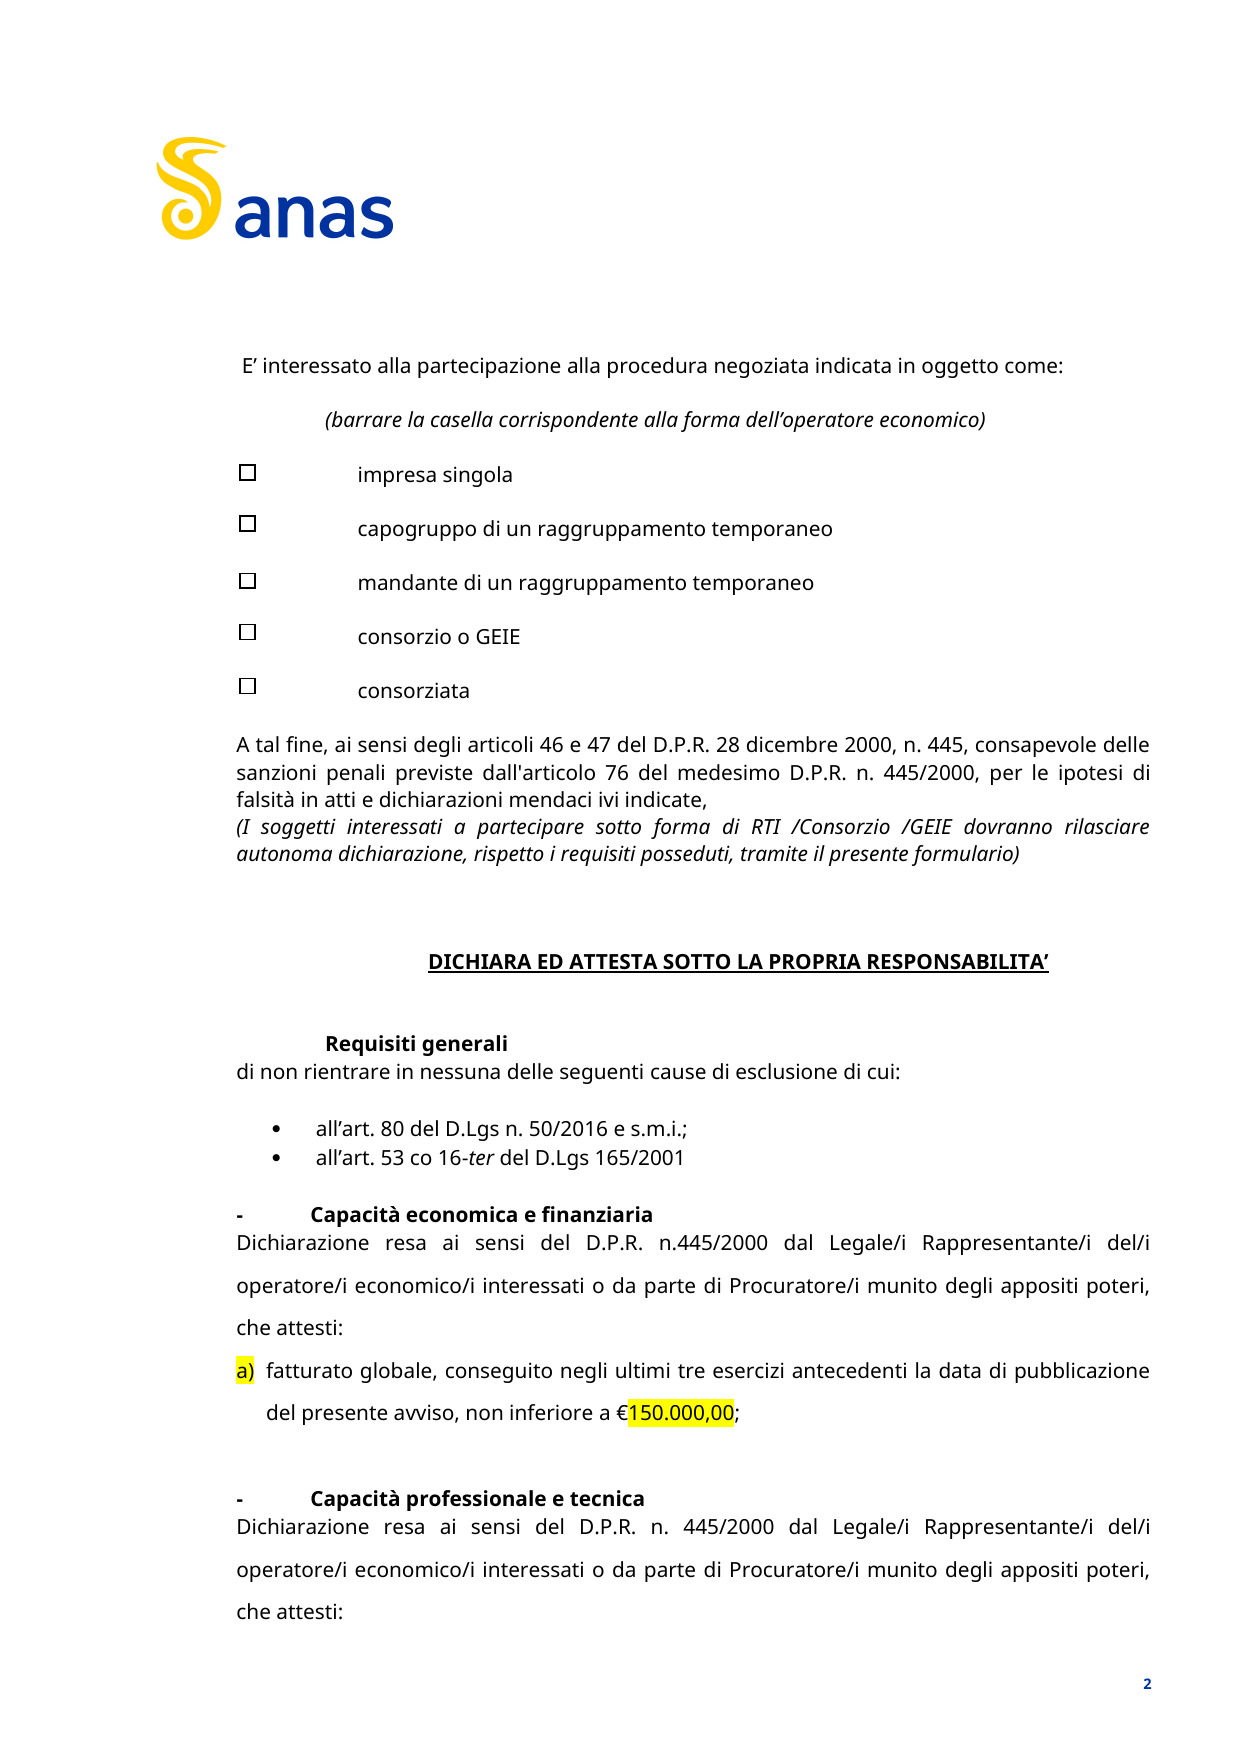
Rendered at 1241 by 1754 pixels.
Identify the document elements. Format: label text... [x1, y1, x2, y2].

text consorziata [236, 677, 1152, 704]
text di non rientrare in nessuna delle seguenti cause di esclusione di cui: [236, 1057, 1152, 1086]
list Capacità economica e finanziaria [236, 1200, 1152, 1228]
list all’art. 53 co 16-ter del D.Lgs 165/2001 [273, 1143, 1152, 1171]
text consorzio o GEIE [236, 623, 1152, 650]
text mandante di un raggruppamento temporaneo [236, 569, 1152, 596]
picture [59, 0, 1241, 252]
text (I soggetti interessati a partecipare sotto forma di RTI /Consorzio /GEIE dovranno rilasciare autonoma dichiarazione, rispetto i requisiti posseduti, tramite il presente formulario) [236, 812, 1152, 867]
list all’art. 80 del D.Lgs n. 50/2016 e s.m.i.; [273, 1114, 1152, 1143]
text capogruppo di un raggruppamento temporaneo [236, 514, 1152, 542]
text (barrare la casella corrispondente alla forma dell’operatore economico) [236, 406, 1152, 433]
text Requisiti generali [236, 1029, 1152, 1057]
text A tal fine, ai sensi degli articoli 46 e 47 del D.P.R. 28 dicembre 2000, n. 445, consapevole delle sanzioni penali previste dall'articolo 76 del medesimo D.P.R. n. 445/2000, per le ipotesi di falsità in atti e dichiarazioni mendaci ivi indicate, [236, 731, 1152, 812]
list Capacità professionale e tecnica [236, 1484, 1152, 1512]
text DICHIARA ED ATTESTA SOTTO LA PROPRIA RESPONSABILITA’ [236, 948, 1152, 975]
text Dichiarazione resa ai sensi del D.P.R. n. 445/2000 dal Legale/i Rappresentante/i del/i operatore/i economico/i interessati o da parte di Procuratore/i munito degli appositi poteri, che attesti: [236, 1512, 1152, 1626]
text E’ interessato alla partecipazione alla procedura negoziata indicata in oggetto come: [236, 352, 1152, 379]
text Dichiarazione resa ai sensi del D.P.R. n.445/2000 dal Legale/i Rappresentante/i del/i operatore/i economico/i interessati o da parte di Procuratore/i munito degli appositi poteri, che attesti: [236, 1228, 1152, 1342]
text impresa singola [236, 460, 1152, 487]
list fatturato globale, conseguito negli ultimi tre esercizi antecedenti la data di pubblicazione del presente avviso, non inferiore a €150.000,00; [236, 1356, 1152, 1427]
